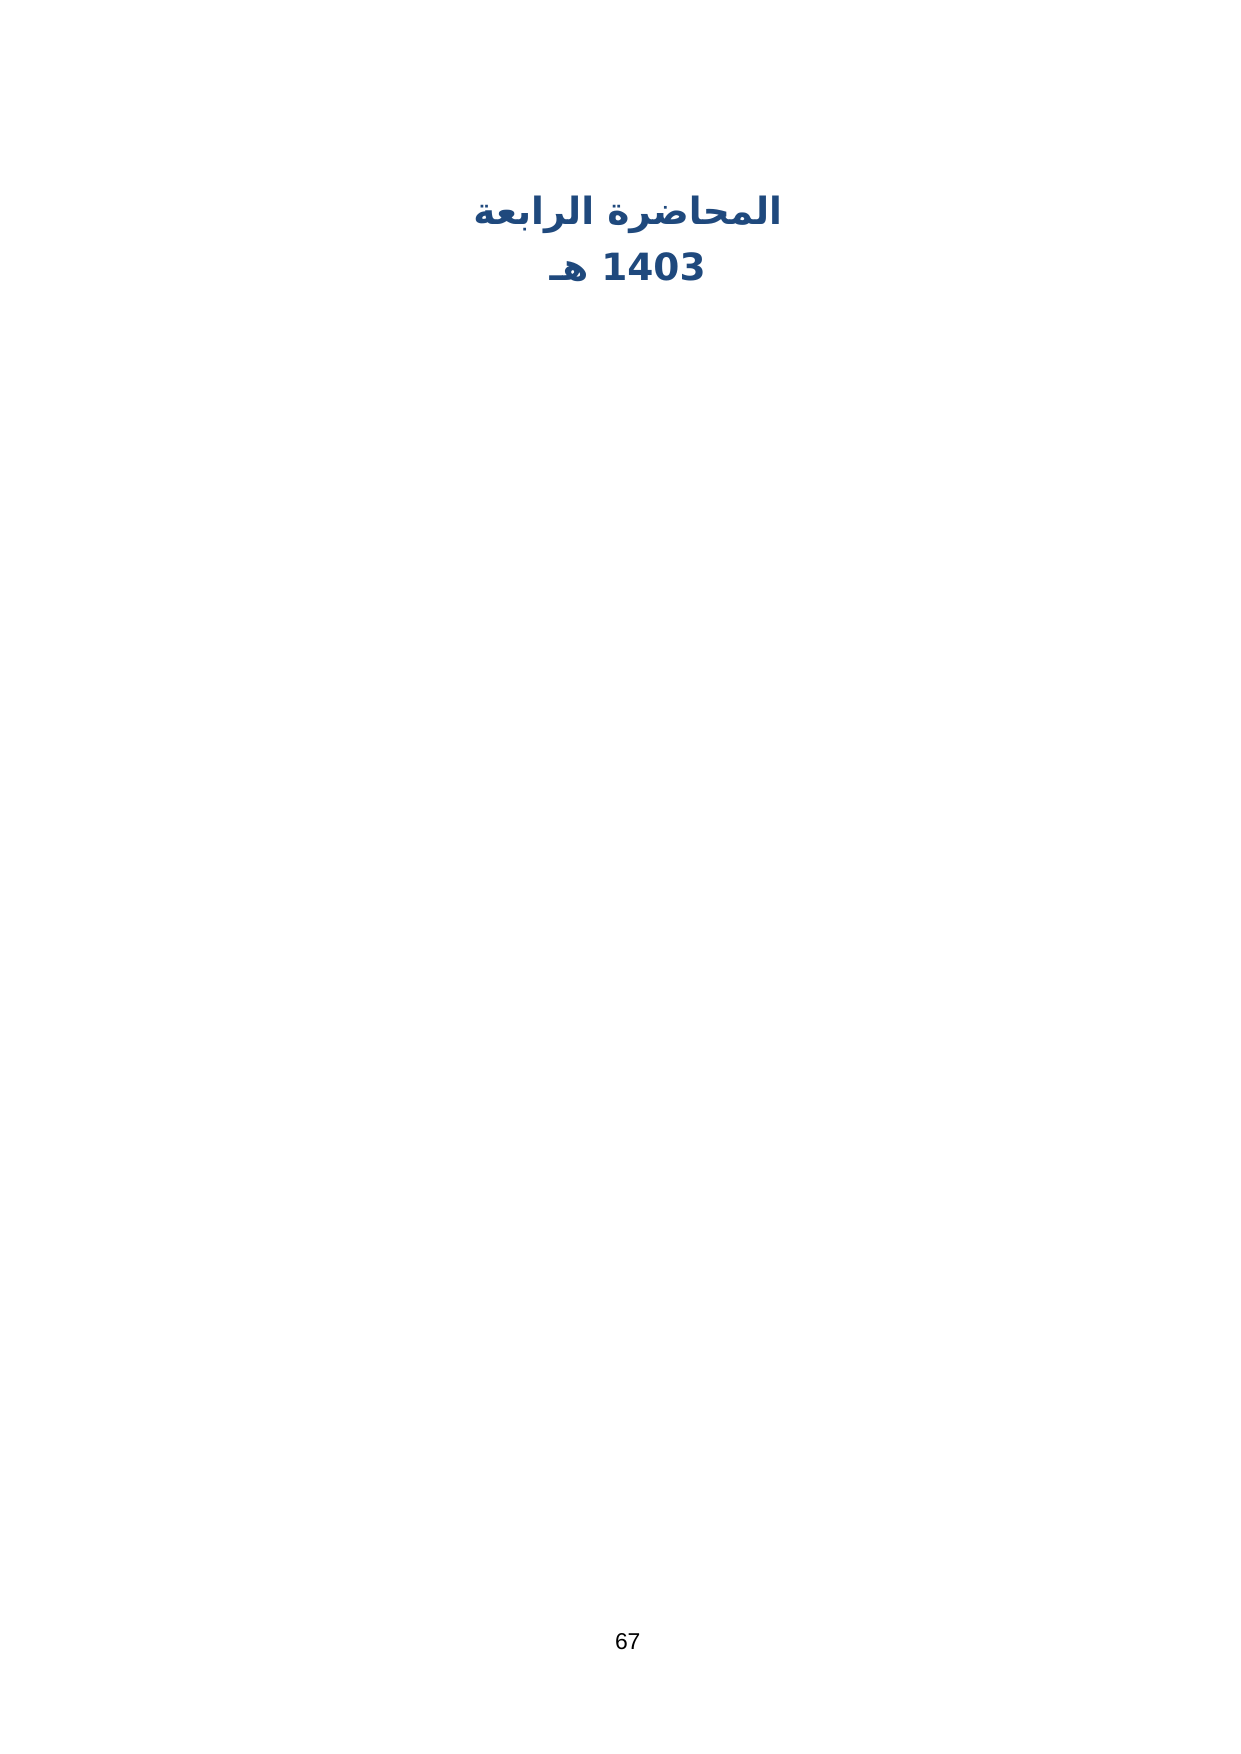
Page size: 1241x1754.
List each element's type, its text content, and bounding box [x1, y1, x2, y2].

subtitle المحاضرة الرابعة [222, 190, 1033, 233]
subtitle 1403 هـ [222, 246, 1033, 289]
